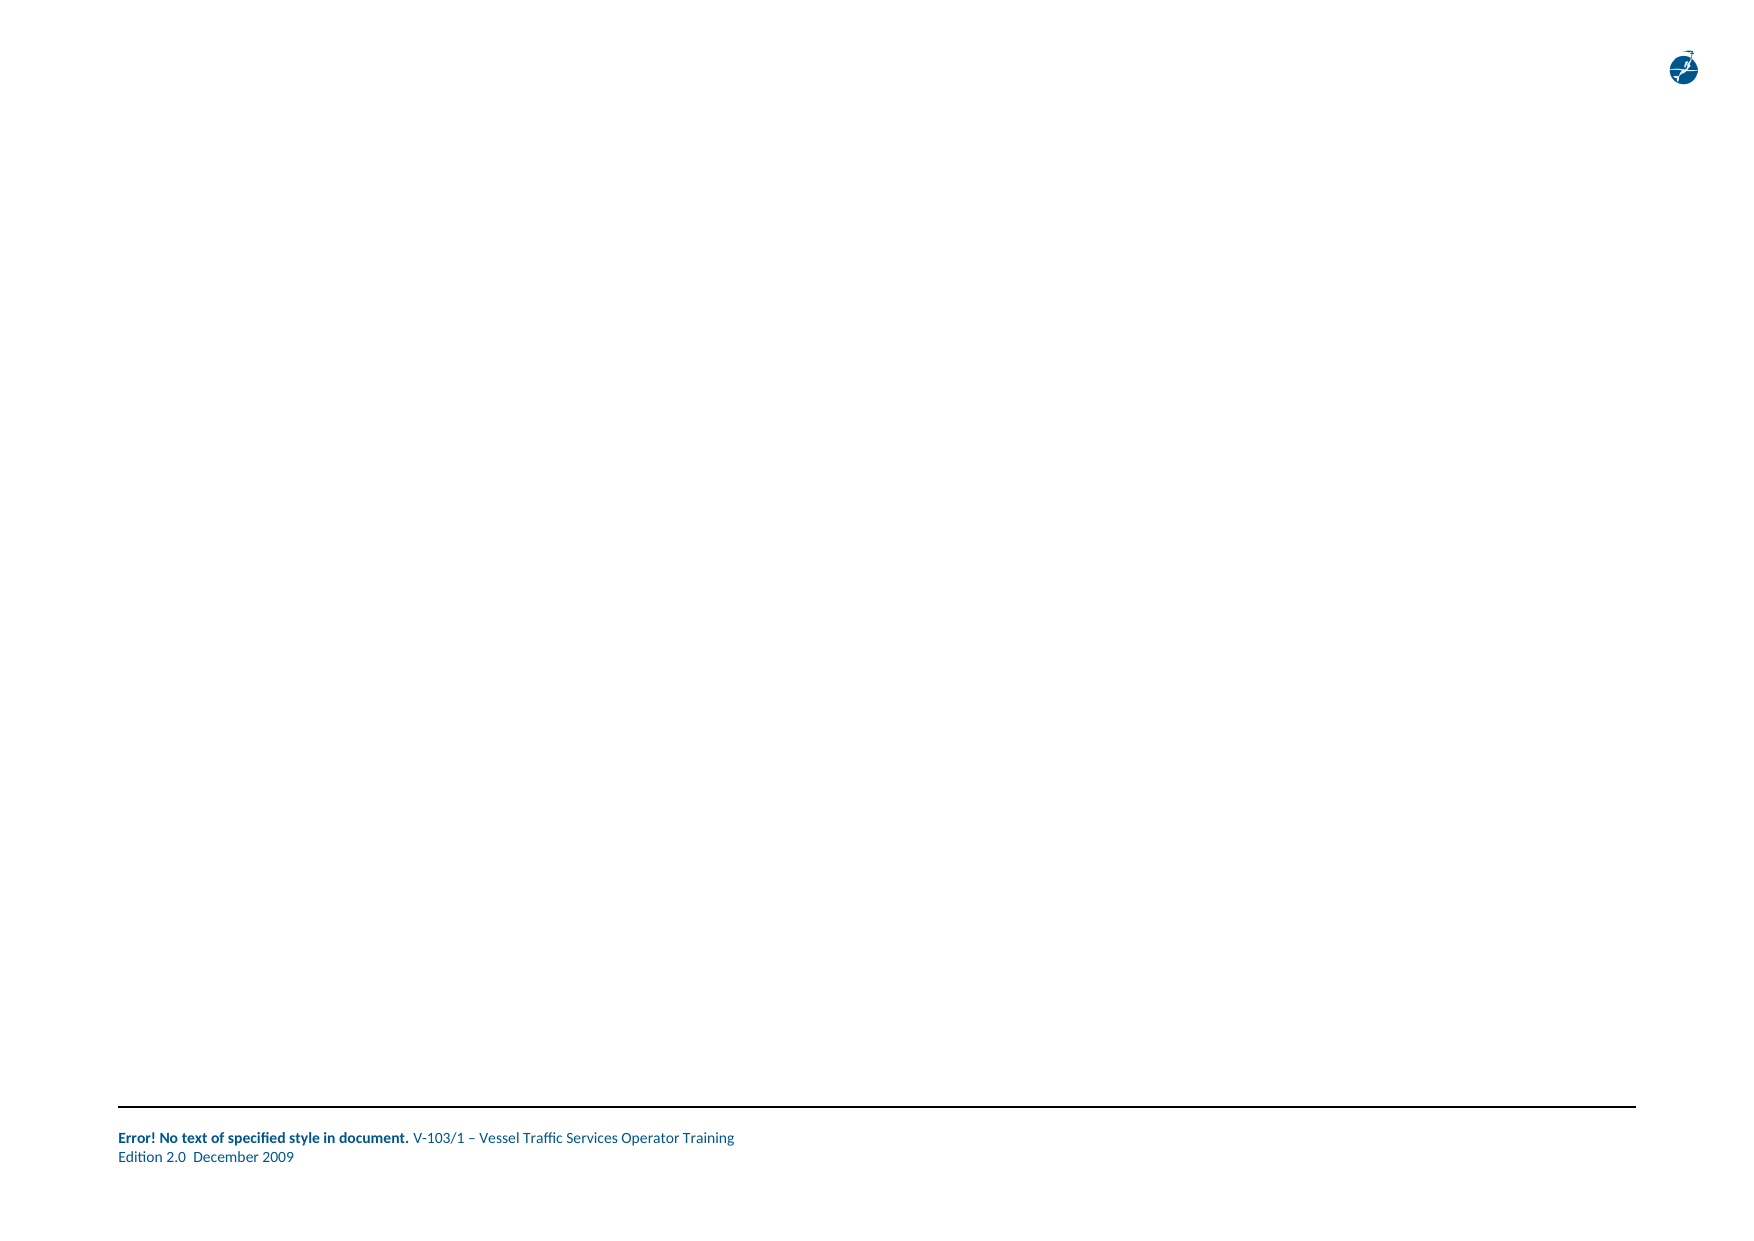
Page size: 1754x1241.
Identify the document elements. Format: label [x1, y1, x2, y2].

picture [1638, 1, 1754, 119]
